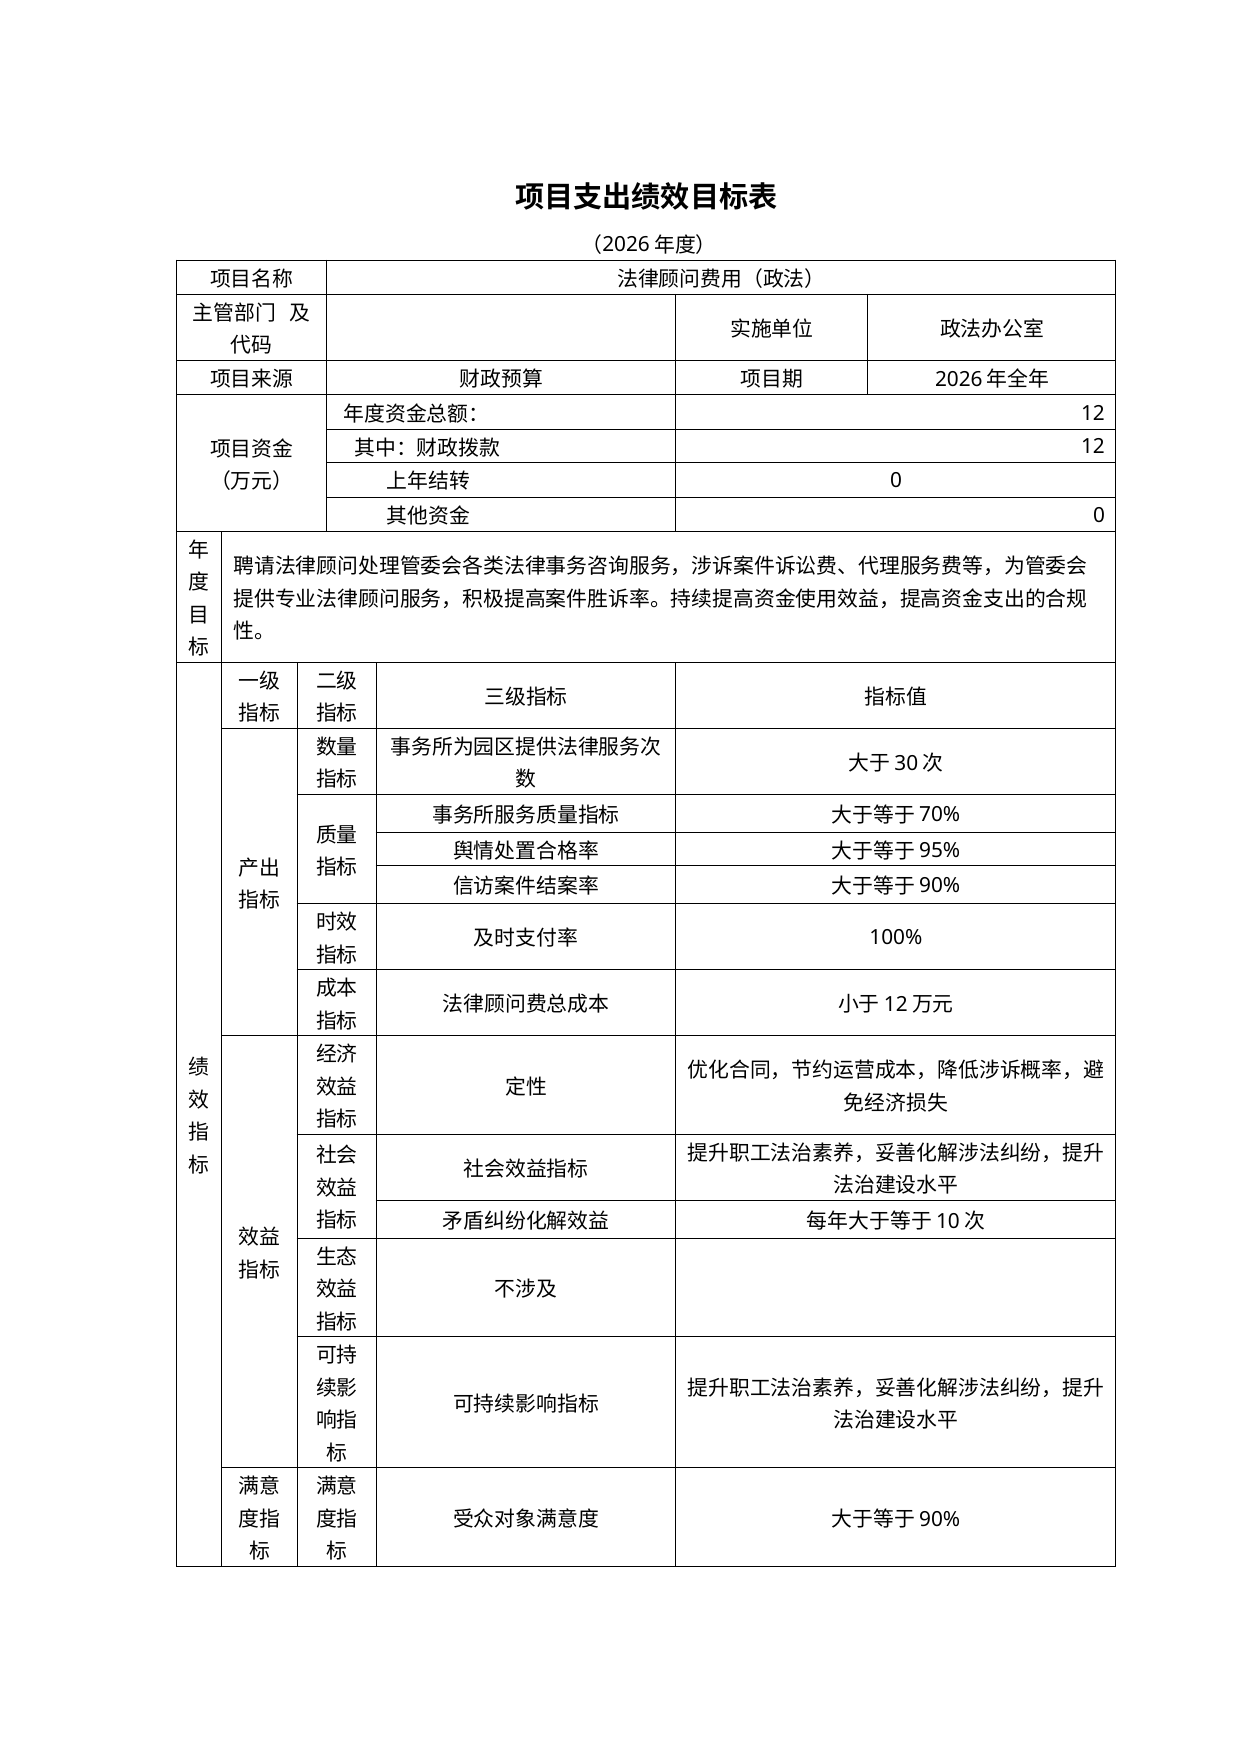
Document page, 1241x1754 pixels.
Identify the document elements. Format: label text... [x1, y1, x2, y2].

table_cell 社会效益指标 [377, 1135, 675, 1200]
table_cell 绩 效 指 标 [177, 663, 221, 1566]
table_cell （2026年度） [176, 227, 1116, 259]
table_cell 满意度指标 [222, 1468, 297, 1566]
table_cell 项目名称 [177, 261, 326, 294]
table_cell 满意度指标 [298, 1468, 376, 1566]
table_cell 时效指标 [298, 904, 376, 969]
table_cell 0 [676, 463, 1115, 497]
table_cell 可持续影响指标 [298, 1337, 376, 1467]
table_cell 大于等于90% [676, 866, 1115, 903]
table_cell 大于30次 [676, 729, 1115, 794]
table_cell 产出指标 [222, 729, 297, 1035]
table_cell 提升职工法治素养，妥善化解涉法纠纷，提升法治建设水平 [676, 1135, 1115, 1200]
table_cell 上年结转 [327, 463, 675, 497]
table_cell 财政预算 [327, 361, 675, 394]
table_cell 成本指标 [298, 970, 376, 1035]
table_cell 0 [676, 498, 1115, 531]
table_cell 可持续影响指标 [377, 1337, 675, 1467]
table_cell 数量指标 [298, 729, 376, 794]
table_cell 舆情处置合格率 [377, 833, 675, 865]
table_cell 100% [676, 904, 1115, 969]
table_cell 其他资金 [327, 498, 675, 531]
table_cell 项目来源 [177, 361, 326, 394]
table_cell 受众对象满意度 [377, 1468, 675, 1566]
table_cell 年度资金总额： [327, 395, 675, 429]
table_cell 法律顾问费总成本 [377, 970, 675, 1035]
table_cell 定性 [377, 1036, 675, 1134]
table_cell 项目资金 （万元） [177, 395, 326, 531]
table_cell 聘请法律顾问处理管委会各类法律事务咨询服务，涉诉案件诉讼费、代理服务费等，为管委会提供专业法律顾问服务，积极提高案件胜诉率。持续提高资金使用效益，提高资金支出的合规性。 [222, 532, 1115, 662]
table_cell 及时支付率 [377, 904, 675, 969]
table_cell 质量指标 [298, 795, 376, 903]
table_cell 一级 指标 [222, 663, 297, 728]
table_cell 年度 目标 [177, 532, 221, 662]
table_cell 社会效益指标 [298, 1135, 376, 1238]
table_cell [676, 1239, 1115, 1336]
table_cell 指标值 [676, 663, 1115, 728]
table_cell 信访案件结案率 [377, 866, 675, 903]
table_cell 大于等于95% [676, 833, 1115, 865]
table_cell 小于12万元 [676, 970, 1115, 1035]
table_cell 政法办公室 [868, 295, 1115, 360]
table_cell 生态效益指标 [298, 1239, 376, 1336]
table_cell 二级指标 [298, 663, 376, 728]
table_cell 每年大于等于10次 [676, 1201, 1115, 1238]
table_cell 2026年全年 [868, 361, 1115, 394]
table_cell 效益指标 [222, 1036, 297, 1467]
table_cell 大于等于70% [676, 795, 1115, 832]
table_cell 三级指标 [377, 663, 675, 728]
table_cell 大于等于90% [676, 1468, 1115, 1566]
table_cell [327, 295, 675, 360]
table_cell 主管部门 及代码 [177, 295, 326, 360]
table_cell 矛盾纠纷化解效益 [377, 1201, 675, 1238]
table_header 项目支出绩效目标表 [176, 162, 1116, 227]
table_cell 12 [676, 430, 1115, 462]
table_cell 优化合同，节约运营成本，降低涉诉概率，避免经济损失 [676, 1036, 1115, 1134]
table_cell 事务所为园区提供法律服务次数 [377, 729, 675, 794]
table_cell 不涉及 [377, 1239, 675, 1336]
table_cell 提升职工法治素养，妥善化解涉法纠纷，提升法治建设水平 [676, 1337, 1115, 1467]
table_cell 实施单位 [676, 295, 867, 360]
table_cell 其中：财政拨款 [327, 430, 675, 462]
table_cell 经济效益指标 [298, 1036, 376, 1134]
table_cell 12 [676, 395, 1115, 429]
table_cell 法律顾问费用（政法） [327, 261, 1115, 294]
table_cell 项目期 [676, 361, 867, 394]
table_cell 事务所服务质量指标 [377, 795, 675, 832]
